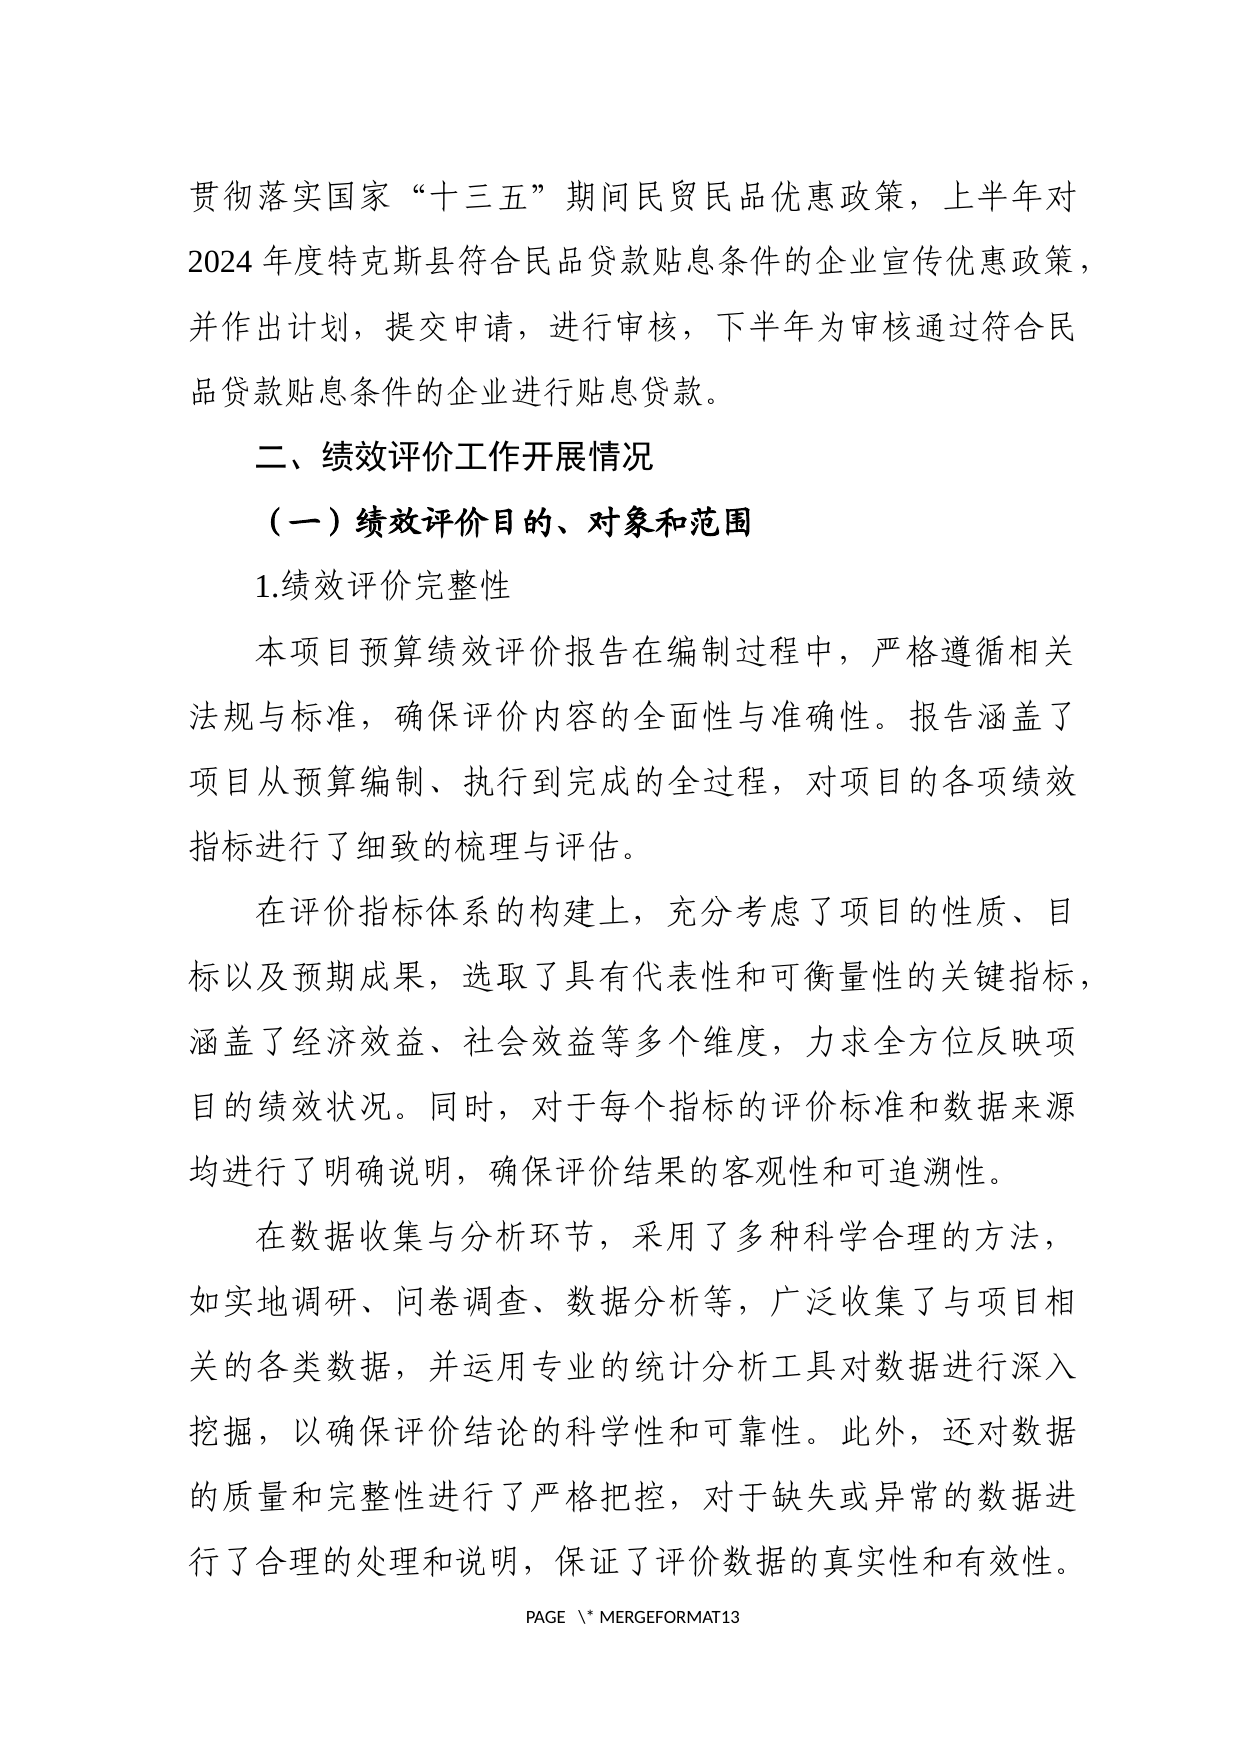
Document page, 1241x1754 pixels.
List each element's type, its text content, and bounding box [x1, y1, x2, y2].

text 在数据收集与分析环节，采用了多种科学合理的方法，如实地调研、问卷调查、数据分析等，广泛收集了与项目相关的各类数据，并运用专业的统计分析工具对数据进行深入挖掘，以确保评价结论的科学性和可靠性。此外，还对数据的质量和完整性进行了严格把控，对于缺失或异常的数据进行了合理的处理和说明，保证了评价数据的真实性和有效性。 [187, 1202, 1078, 1592]
title 1.绩效评价完整性 [187, 552, 1078, 617]
text （一）绩效评价目的、对象和范围 [187, 487, 1078, 552]
text 本项目预算绩效评价报告在编制过程中，严格遵循相关法规与标准，确保评价内容的全面性与准确性。报告涵盖了项目从预算编制、执行到完成的全过程，对项目的各项绩效指标进行了细致的梳理与评估。 [187, 617, 1078, 877]
text 二、绩效评价工作开展情况 [187, 422, 1078, 487]
text 在评价指标体系的构建上，充分考虑了项目的性质、目标以及预期成果，选取了具有代表性和可衡量性的关键指标，涵盖了经济效益、社会效益等多个维度，力求全方位反映项目的绩效状况。同时，对于每个指标的评价标准和数据来源均进行了明确说明，确保评价结果的客观性和可追溯性。 [187, 877, 1078, 1202]
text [187, 162, 1078, 422]
